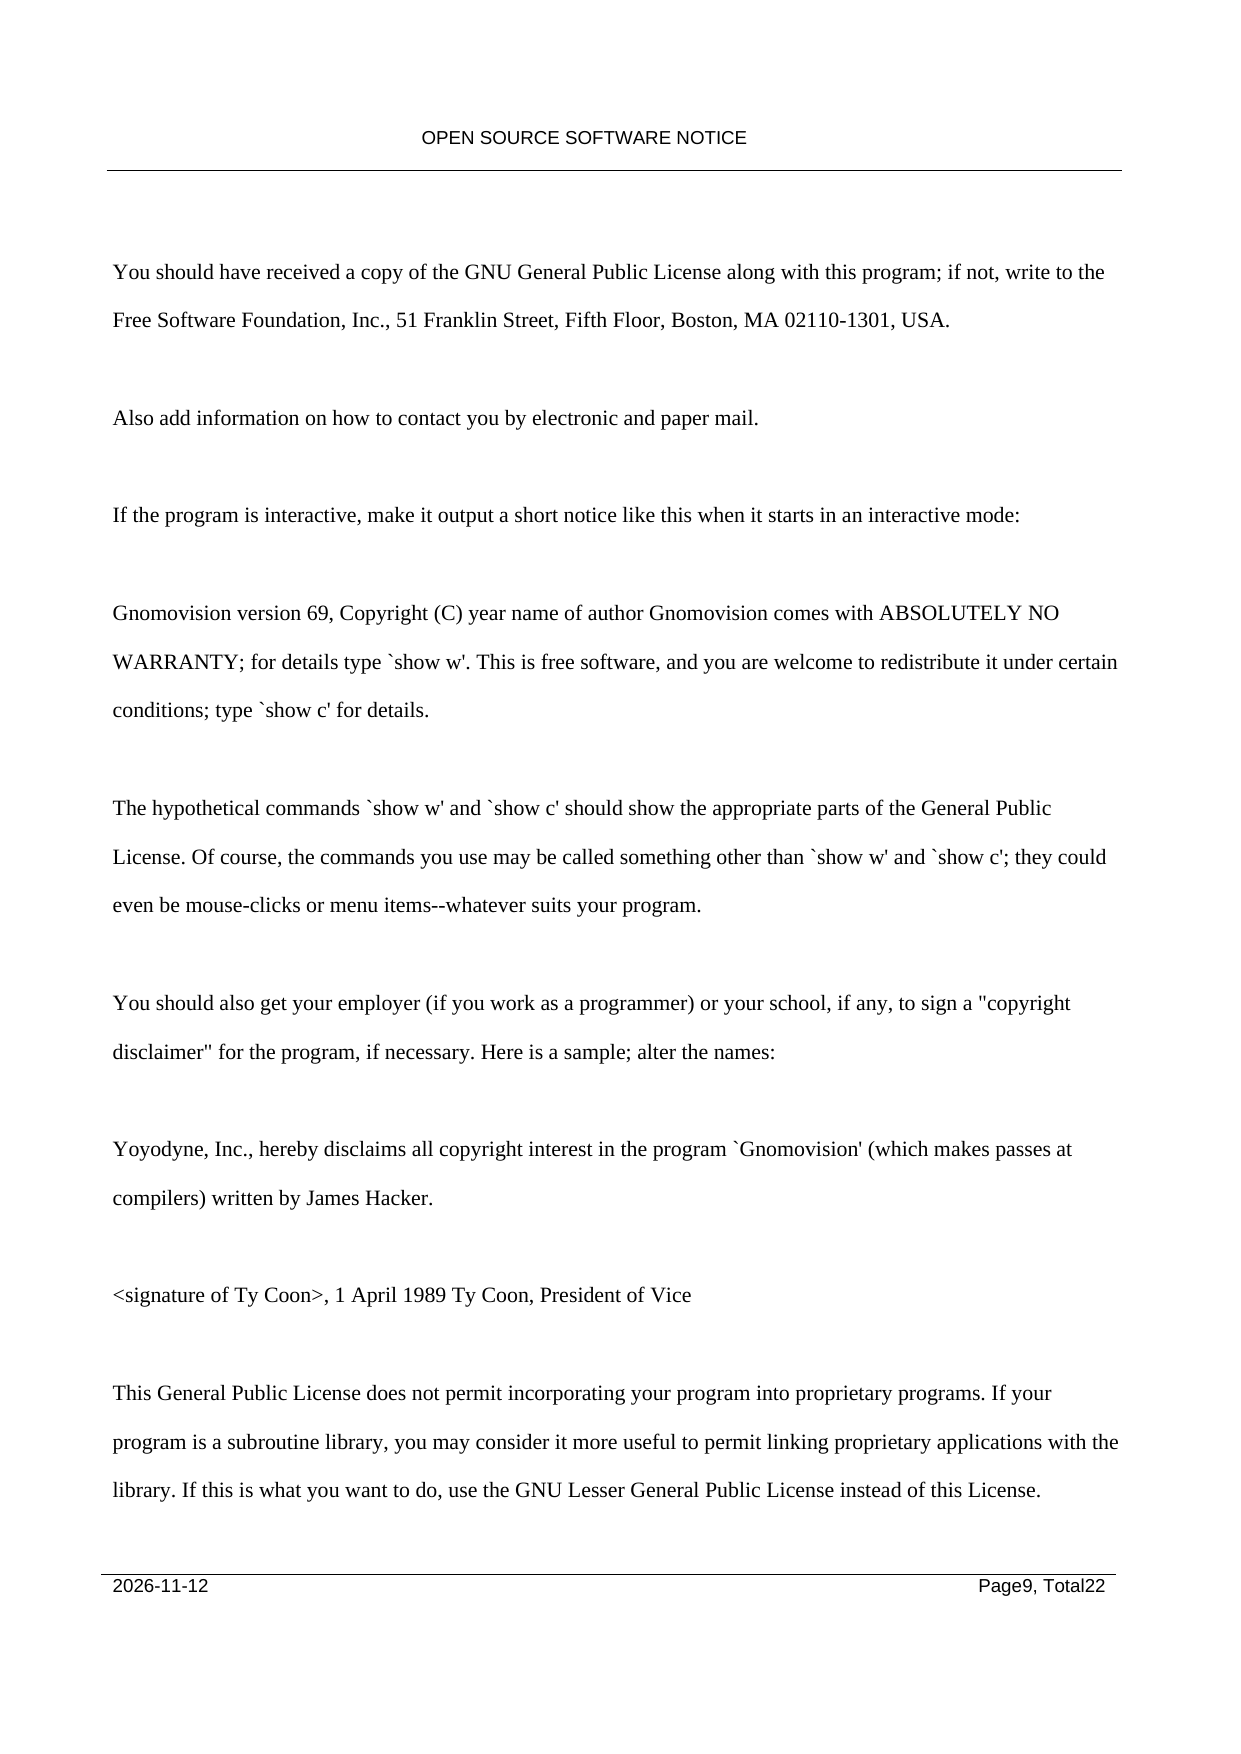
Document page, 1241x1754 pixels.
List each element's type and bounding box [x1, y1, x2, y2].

text [112, 206, 1128, 1506]
